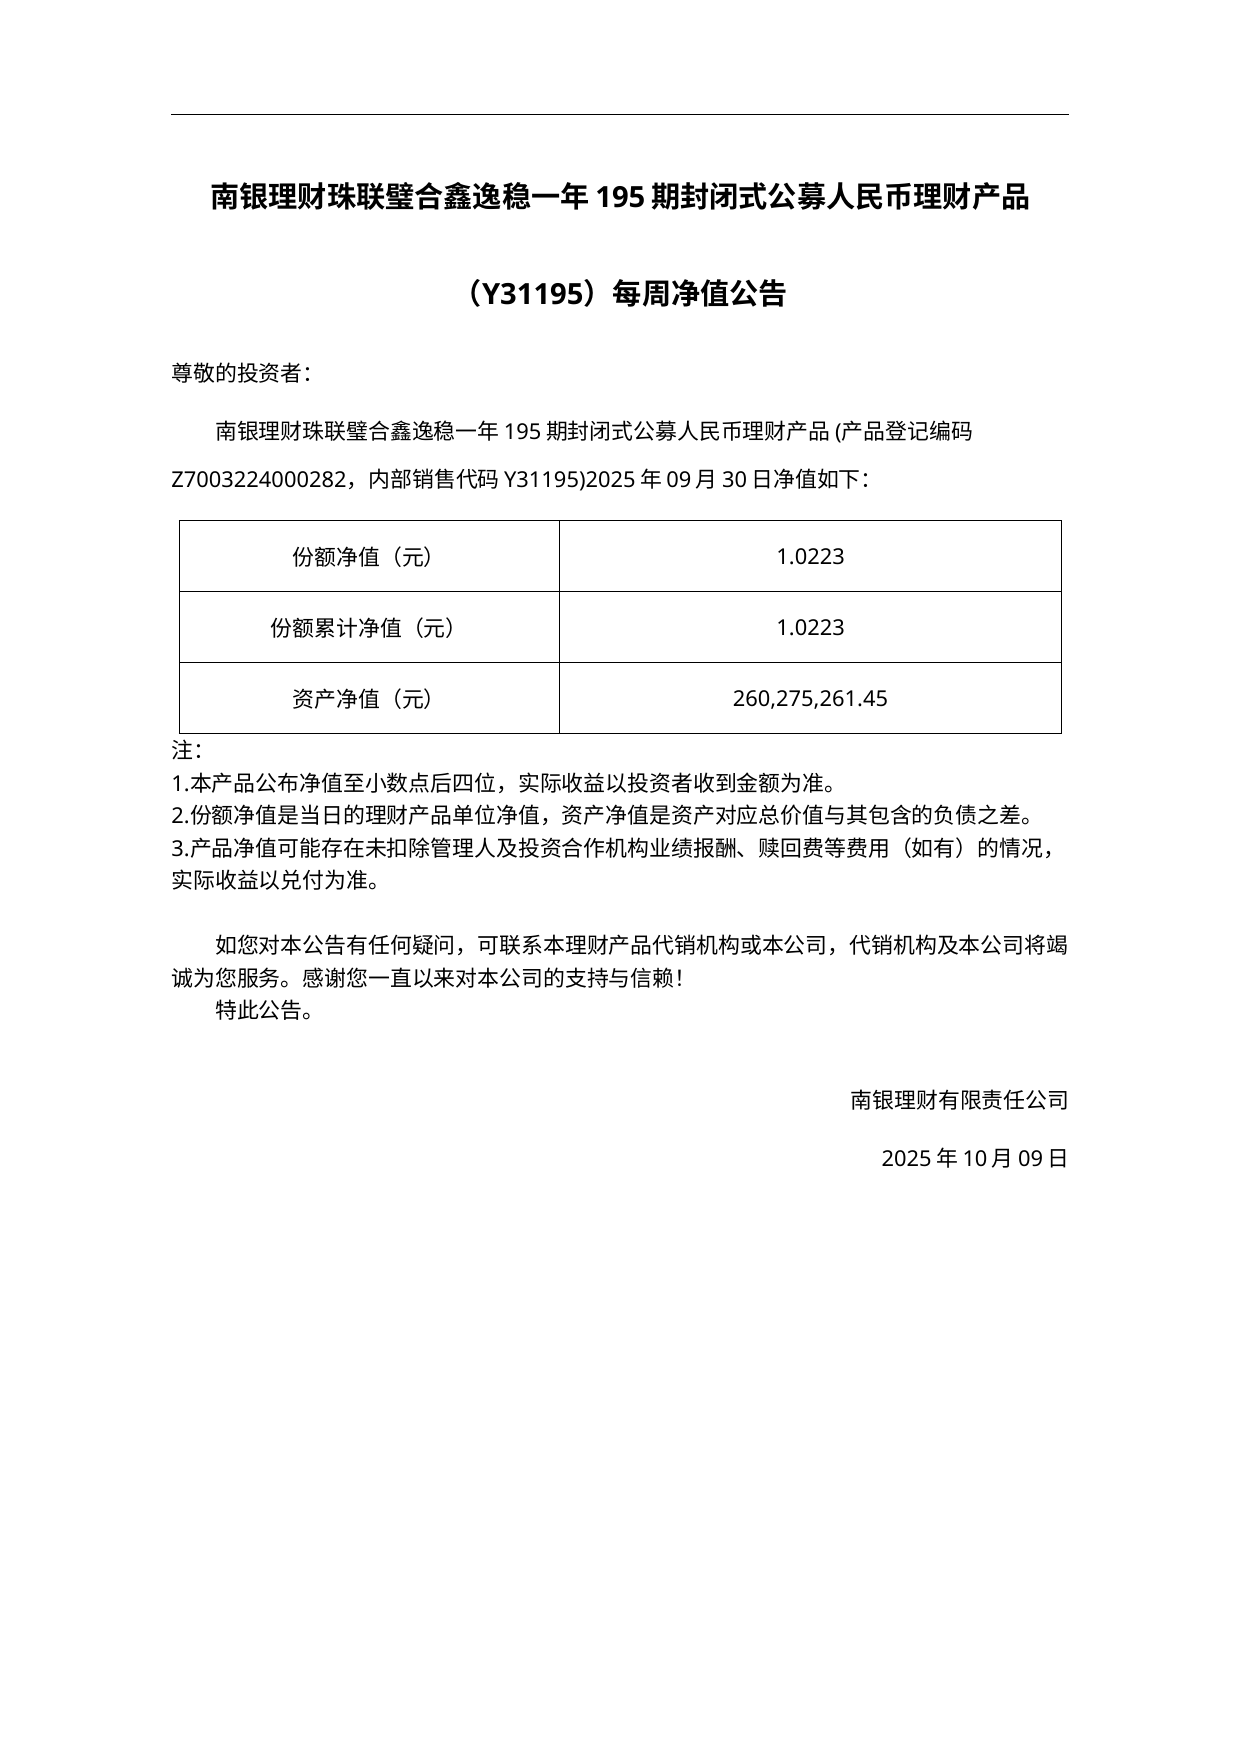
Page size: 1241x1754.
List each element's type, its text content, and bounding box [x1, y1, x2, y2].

text 注： [171, 733, 1069, 765]
table_cell 260,275,261.45 [560, 663, 1061, 733]
text 南银理财有限责任公司 [171, 1082, 1069, 1115]
table_cell 资产净值（元） [180, 663, 559, 733]
text 南银理财珠联璧合鑫逸稳一年195期封闭式公募人民币理财产品（Y31195）每周净值公告 [171, 162, 1069, 324]
text 1.本产品公布净值至小数点后四位，实际收益以投资者收到金额为准。 [171, 765, 1069, 798]
text 如您对本公告有任何疑问，可联系本理财产品代销机构或本公司，代销机构及本公司将竭诚为您服务。感谢您一直以来对本公司的支持与信赖！ [171, 928, 1069, 993]
text 特此公告。 [171, 993, 1069, 1025]
text 2025年10月09日 [171, 1140, 1069, 1173]
text 南银理财珠联璧合鑫逸稳一年195期封闭式公募人民币理财产品 (产品登记编码Z7003224000282，内部销售代码Y31195)2025年09月30日净值如下： [171, 413, 1069, 494]
table_cell 1.0223 [560, 592, 1061, 662]
table_header 份额净值（元） [180, 521, 559, 591]
text 3.产品净值可能存在未扣除管理人及投资合作机构业绩报酬、赎回费等费用（如有）的情况，实际收益以兑付为准。 [171, 830, 1069, 895]
text 尊敬的投资者： [171, 355, 1069, 388]
text 2.份额净值是当日的理财产品单位净值，资产净值是资产对应总价值与其包含的负债之差。 [171, 798, 1069, 830]
table_header 1.0223 [560, 521, 1061, 591]
table_cell 份额累计净值（元） [180, 592, 559, 662]
